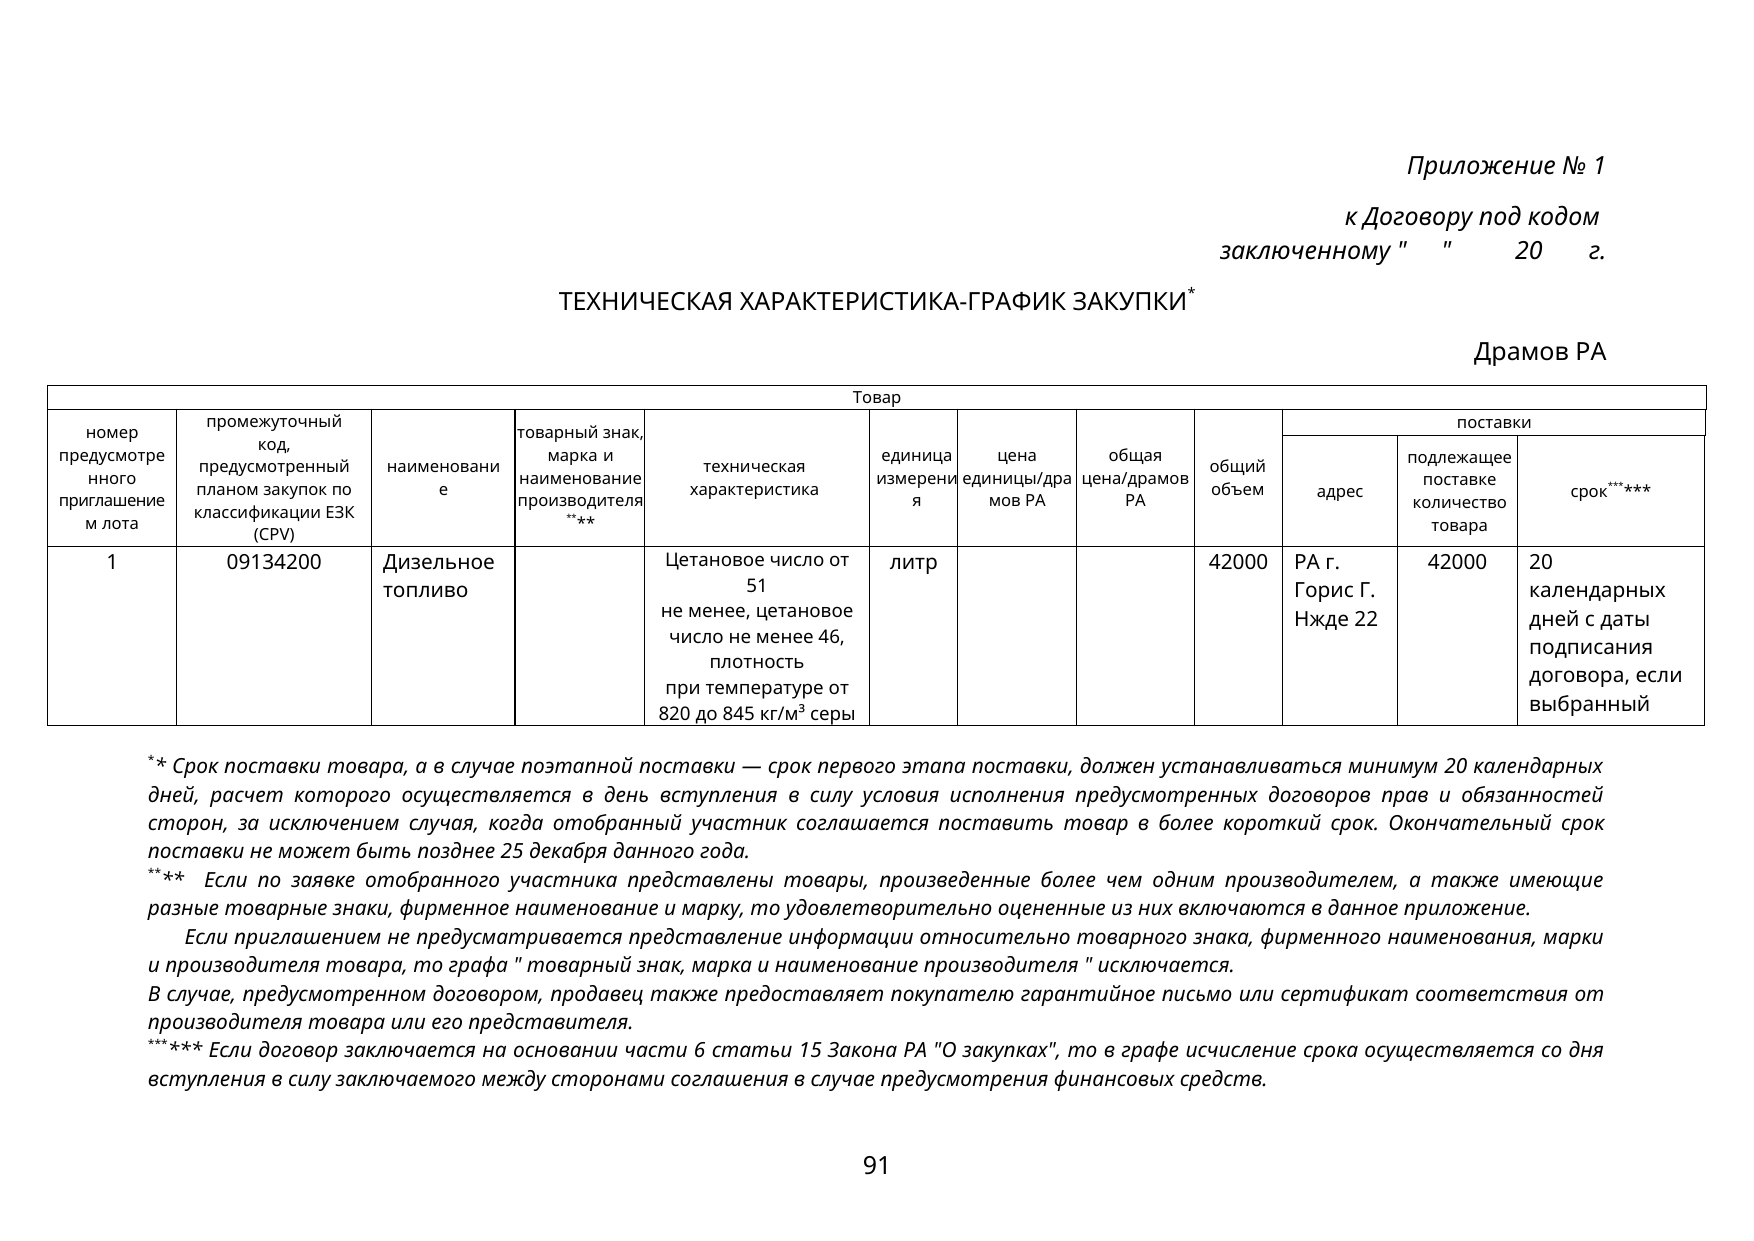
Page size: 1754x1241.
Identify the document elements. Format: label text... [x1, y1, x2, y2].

table_cell наименование [372, 410, 514, 546]
text к Договору под кодом заключенному " " 20 г. [148, 198, 1606, 267]
table_cell цена единицы/драмов РА [958, 410, 1076, 546]
table_cell товарный знак, марка и наименование производителя ** [516, 410, 644, 546]
table_cell единица измерения [870, 410, 957, 546]
table_cell [516, 547, 644, 725]
table_header Товар [48, 386, 1706, 408]
table_cell 09134200 [177, 547, 371, 725]
table_cell номер предусмотренного приглашением лота [48, 410, 176, 546]
table_cell 20 календарных дней с даты подписания договора, если выбранный участник не согласен на поставку товара в более короткий срок /2026 февраль-декабрь [1518, 547, 1704, 725]
table_cell Цетановое число от 51 не менее, цетановое число не менее 46, плотность при температуре от 820 до 845 кг/м³ серы содержание не ниже 55 ºC, углеродистый остаток в осадке не более 0,3%, вязкость от 2,0 до 4,5 мм²/с, мутность при 40 ºC температура ниже 0 ºC небезопасна, Маркировка и упаковка: Правительство РА 2004 г. Согласно решению N 1592-Н от 11 ноября Технические характеристики одобренного топлива для двигателей внутреннего сгорания Положения «Поставка по талонам 10 и 20 литров» [645, 547, 869, 725]
table_cell [1077, 547, 1194, 725]
table_cell общая цена/драмов РА [1077, 410, 1194, 546]
text ТЕХНИЧЕСКАЯ ХАРАКТЕРИСТИКА-ГРАФИК ЗАКУПКИ* [148, 283, 1606, 317]
table_cell срок*** [1518, 436, 1704, 546]
table_cell [958, 547, 1076, 725]
table_cell 1 [48, 547, 176, 725]
table_cell общий объем [1195, 410, 1282, 546]
table_cell РА г. Горис Г. Нжде 22 [1283, 547, 1397, 725]
table_cell поставки [1283, 410, 1705, 434]
table_cell Дизельное топливо [372, 547, 514, 725]
text Драмов РА [148, 334, 1606, 368]
table_cell 42000 [1398, 547, 1517, 725]
text Приложение № 1 [148, 148, 1606, 182]
table_cell промежуточный код, предусмотренный планом закупок по классификации ЕЗК (CPV) [177, 410, 371, 546]
table_cell литр [870, 547, 957, 725]
table_cell подлежащее поставке количество товара [1398, 436, 1517, 546]
table_cell техническая характеристика [645, 410, 869, 546]
table_cell адрес [1283, 436, 1397, 546]
table_cell 42000 [1195, 547, 1282, 725]
